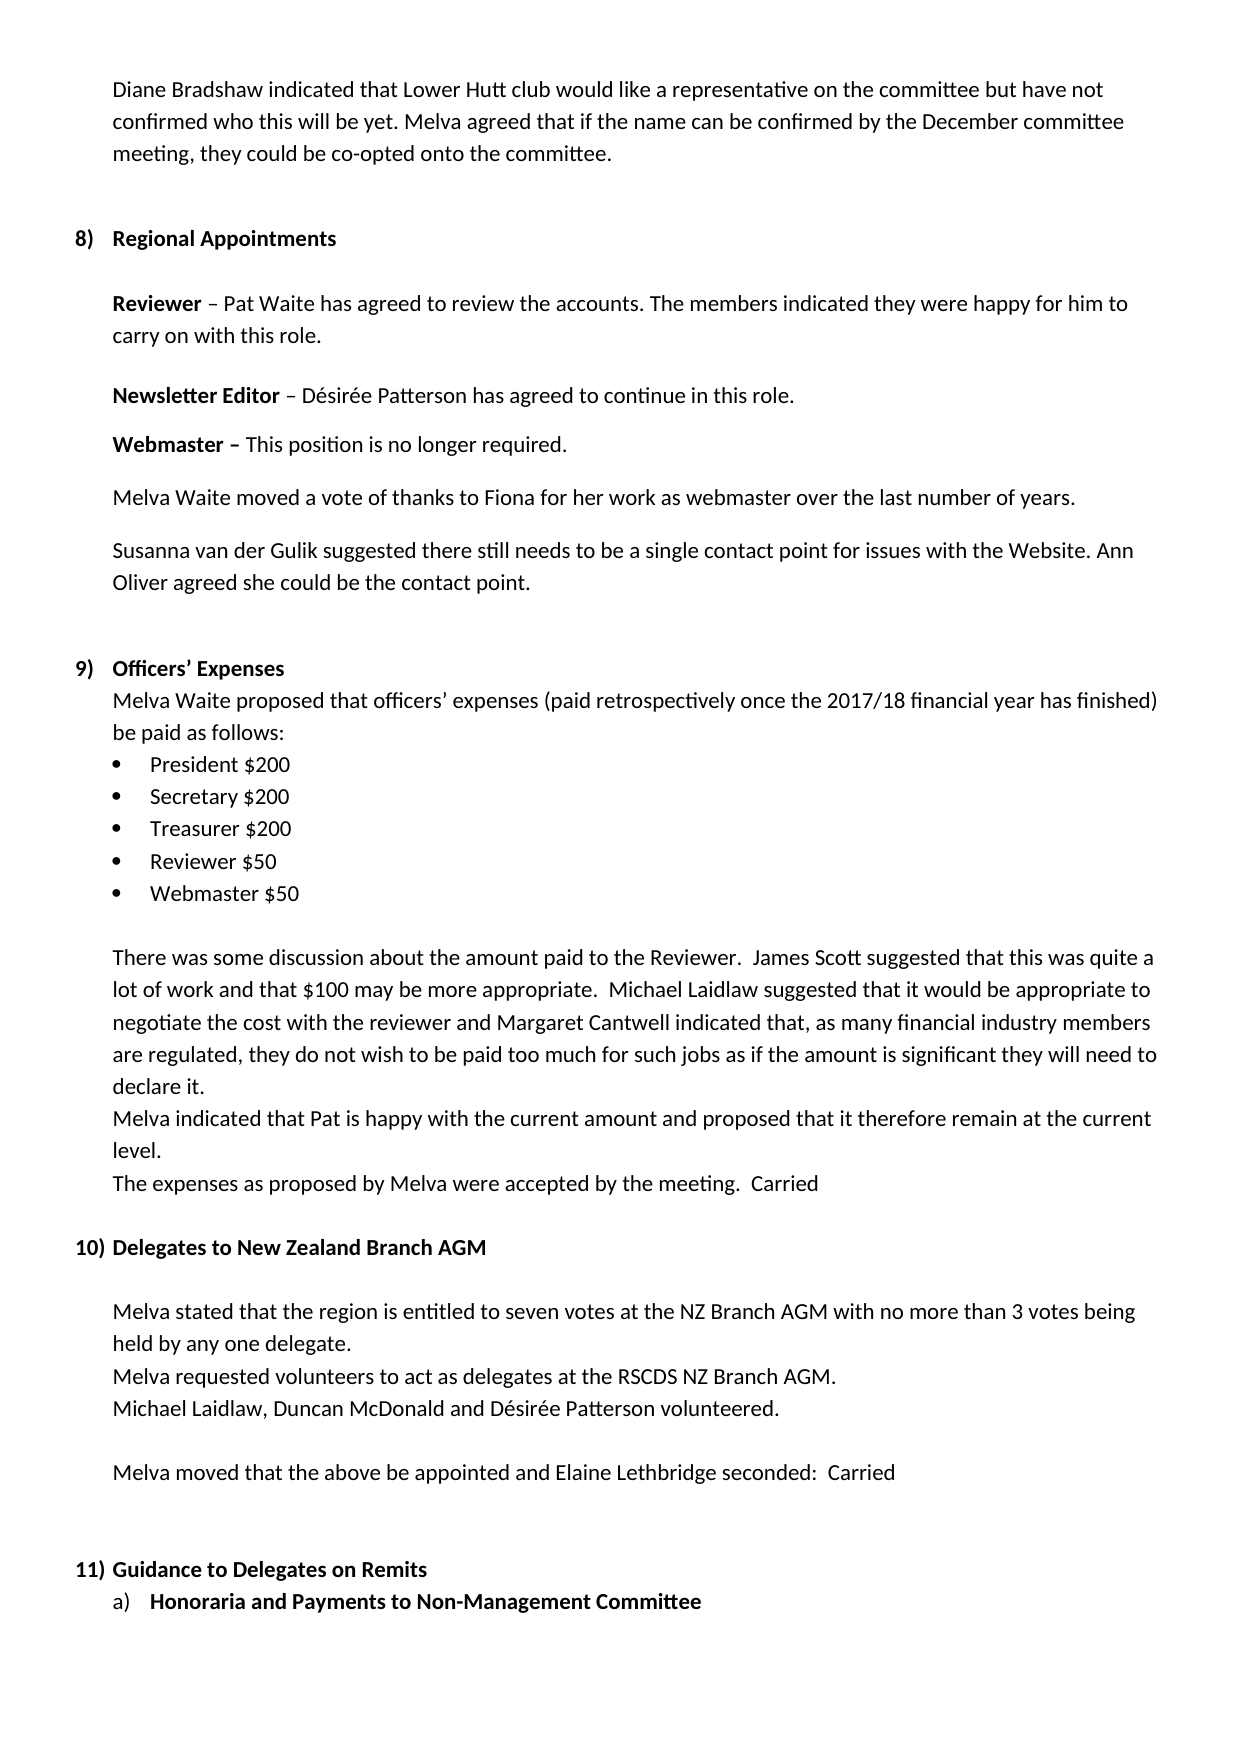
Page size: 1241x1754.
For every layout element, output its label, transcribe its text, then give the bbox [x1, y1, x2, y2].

list Melva stated that the region is entitled to seven votes at the NZ Branch AGM with no more than 3 votes being held by any one delegate. [112, 1297, 1165, 1358]
list Honoraria and Payments to Non-Management Committee [112, 1587, 1165, 1615]
list President $200 [112, 750, 1165, 778]
list Regional Appointments [75, 224, 1165, 253]
list Treasurer $200 [112, 814, 1165, 843]
list Melva Waite proposed that officers’ expenses (paid retrospectively once the 2017/18 financial year has finished) be paid as follows: [112, 686, 1165, 746]
list Michael Laidlaw, Duncan McDonald and Désirée Patterson volunteered. [112, 1394, 1165, 1422]
list Melva moved that the above be appointed and Elaine Lethbridge seconded: Carried [112, 1458, 1165, 1486]
text Susanna van der Gulik suggested there still needs to be a single contact point for issues with the Website. Ann Oliver agreed she could be the contact point. [112, 536, 1165, 596]
text Webmaster – This position is no longer required. [112, 430, 1165, 458]
list Melva requested volunteers to act as delegates at the RSCDS NZ Branch AGM. [112, 1362, 1165, 1390]
text Diane Bradshaw indicated that Lower Hutt club would like a representative on the committee but have not confirmed who this will be yet. Melva agreed that if the name can be confirmed by the December committee meeting, they could be co-opted onto the committee. [112, 75, 1165, 167]
list Webmaster $50 [112, 879, 1165, 907]
text Melva Waite moved a vote of thanks to Fiona for her work as webmaster over the last number of years. [112, 483, 1165, 511]
list Reviewer $50 [112, 847, 1165, 875]
list Melva indicated that Pat is happy with the current amount and proposed that it therefore remain at the current level. [112, 1104, 1165, 1164]
list Reviewer – Pat Waite has agreed to review the accounts. The members indicated they were happy for him to carry on with this role. [112, 289, 1165, 349]
list There was some discussion about the amount paid to the Reviewer. James Scott suggested that this was quite a lot of work and that $100 may be more appropriate. Michael Laidlaw suggested that it would be appropriate to negotiate the cost with the reviewer and Margaret Cantwell indicated that, as many financial industry members are regulated, they do not wish to be paid too much for such jobs as if the amount is significant they will need to declare it. [112, 943, 1165, 1100]
list Officers’ Expenses [75, 654, 1165, 682]
list The expenses as proposed by Melva were accepted by the meeting. Carried [112, 1169, 1165, 1197]
list Secretary $200 [112, 782, 1165, 810]
list Delegates to New Zealand Branch AGM [75, 1233, 1165, 1261]
list Guidance to Delegates on Remits [75, 1555, 1165, 1583]
list Newsletter Editor – Désirée Patterson has agreed to continue in this role. [112, 381, 1165, 409]
